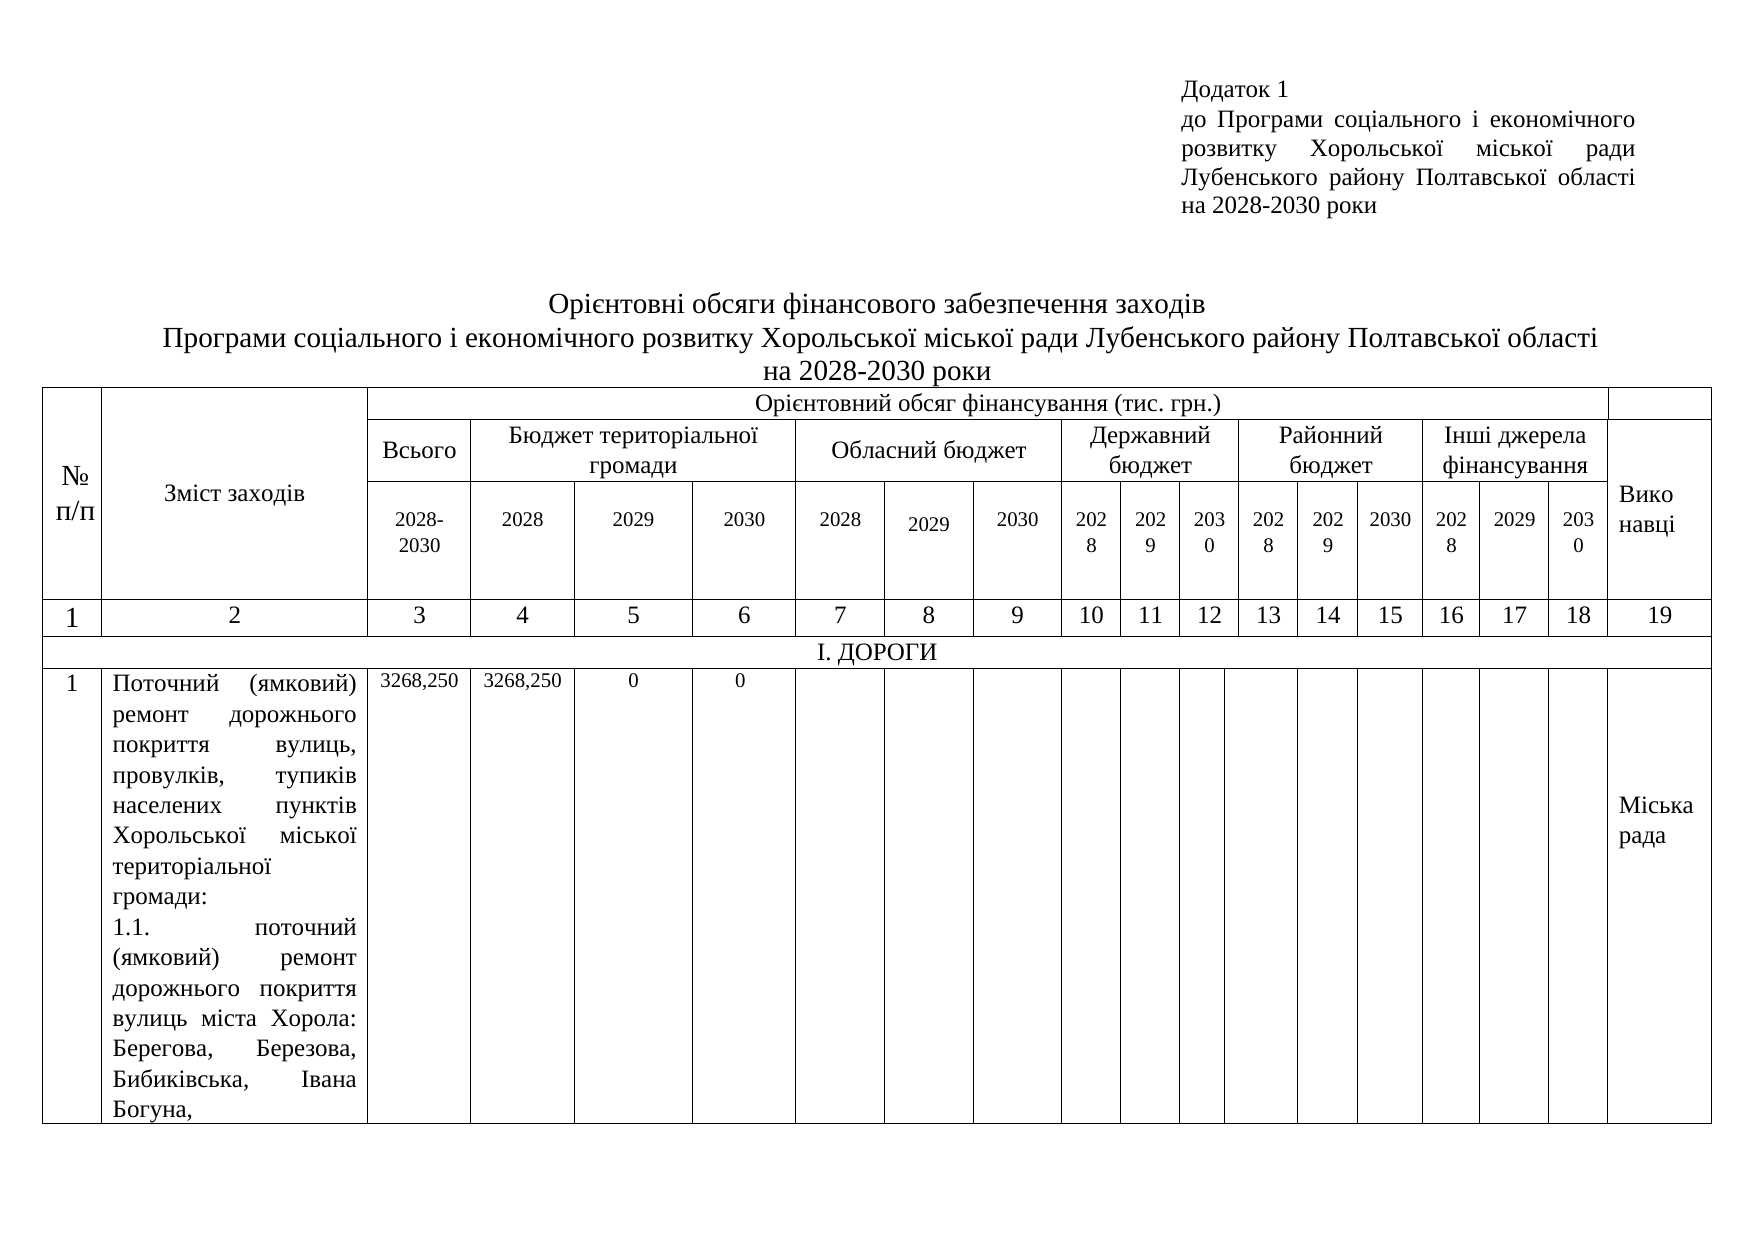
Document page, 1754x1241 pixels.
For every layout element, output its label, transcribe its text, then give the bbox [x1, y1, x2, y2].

table_cell 1 [43, 669, 101, 1123]
table_cell 0 [575, 669, 692, 1123]
table_cell 18 [1549, 600, 1607, 636]
table_cell 0 [693, 669, 795, 1123]
table_cell 10 [1062, 600, 1120, 636]
table_cell 2030 [1549, 482, 1607, 599]
table_cell 12 [1180, 600, 1238, 636]
table_cell 2028 [1239, 482, 1297, 599]
table_cell 2029 [1480, 482, 1548, 599]
table_cell 2 [102, 600, 367, 636]
table_cell [1225, 669, 1297, 1123]
table_cell [885, 669, 973, 1123]
table_cell Міська рада [1608, 669, 1711, 1123]
table_cell 11 [1121, 600, 1179, 636]
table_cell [102, 669, 367, 1123]
table_cell 7 [796, 600, 884, 636]
table_cell Районний бюджет [1239, 420, 1422, 481]
table_cell [1358, 669, 1422, 1123]
table_cell 3 [368, 600, 470, 636]
table_cell [796, 669, 884, 1123]
table_cell Вико навці [1608, 420, 1711, 599]
table_cell [1121, 669, 1179, 1123]
table_cell [1549, 669, 1607, 1123]
table_cell Державний бюджет [1062, 420, 1238, 481]
table_cell 2030 [974, 482, 1061, 599]
table_cell [1423, 669, 1479, 1123]
table_cell 2030 [1358, 482, 1422, 599]
table_cell 13 [1239, 600, 1297, 636]
table_cell 2029 [885, 482, 973, 599]
table_cell 1 [43, 600, 101, 636]
table_header [1609, 388, 1711, 419]
table_cell І. ДОРОГИ [43, 637, 1711, 667]
text до Програми соціального і економічного розвитку Хорольської міської ради Лубенського району Полтавської області на 2028-2030 роки [1181, 104, 1636, 219]
table_cell 8 [885, 600, 973, 636]
table_cell 2028 [1423, 482, 1479, 599]
text Орієнтовні обсяги фінансового забезпечення заходів [118, 286, 1636, 320]
table_cell 14 [1298, 600, 1357, 636]
table_cell 2029 [1298, 482, 1357, 599]
table_header Орієнтовний обсяг фінансування (тис. грн.) [368, 388, 1608, 419]
table_cell 2029 [1121, 482, 1179, 599]
table_cell 2030 [693, 482, 795, 599]
table_cell Всього [368, 420, 470, 481]
table_cell 19 [1608, 600, 1711, 636]
table_cell 16 [1423, 600, 1479, 636]
table_cell 3268,250 [368, 669, 470, 1123]
table_cell 2030 [1180, 482, 1238, 599]
table_cell 3268,250 [471, 669, 574, 1123]
text на 2028-2030 роки [118, 353, 1636, 387]
table_cell 2029 [575, 482, 692, 599]
table_cell [1062, 669, 1120, 1123]
table_cell 9 [974, 600, 1061, 636]
table_cell Бюджет територіальної громади [471, 420, 795, 481]
table_cell Обласний бюджет [796, 420, 1061, 481]
text Додаток 1 [118, 74, 1636, 103]
table_cell 2028 [1062, 482, 1120, 599]
table_cell [974, 669, 1061, 1123]
table_header Зміст заходів [102, 388, 367, 599]
table_cell [1298, 669, 1357, 1123]
table_header №п/п [43, 388, 101, 599]
table_cell [1180, 669, 1224, 1123]
table_cell 4 [471, 600, 574, 636]
table_cell Інші джерела фінансування [1423, 420, 1607, 481]
table_cell 5 [575, 600, 692, 636]
table_cell 6 [693, 600, 795, 636]
table_cell 2028 [796, 482, 884, 599]
table_cell 17 [1480, 600, 1548, 636]
text Програми соціального і економічного розвитку Хорольської міської ради Лубенського району Полтавської області [118, 320, 1636, 353]
table_cell 2028 [471, 482, 574, 599]
table_cell [1480, 669, 1548, 1123]
table_cell 2028-2030 [368, 482, 470, 599]
table_cell 15 [1358, 600, 1422, 636]
